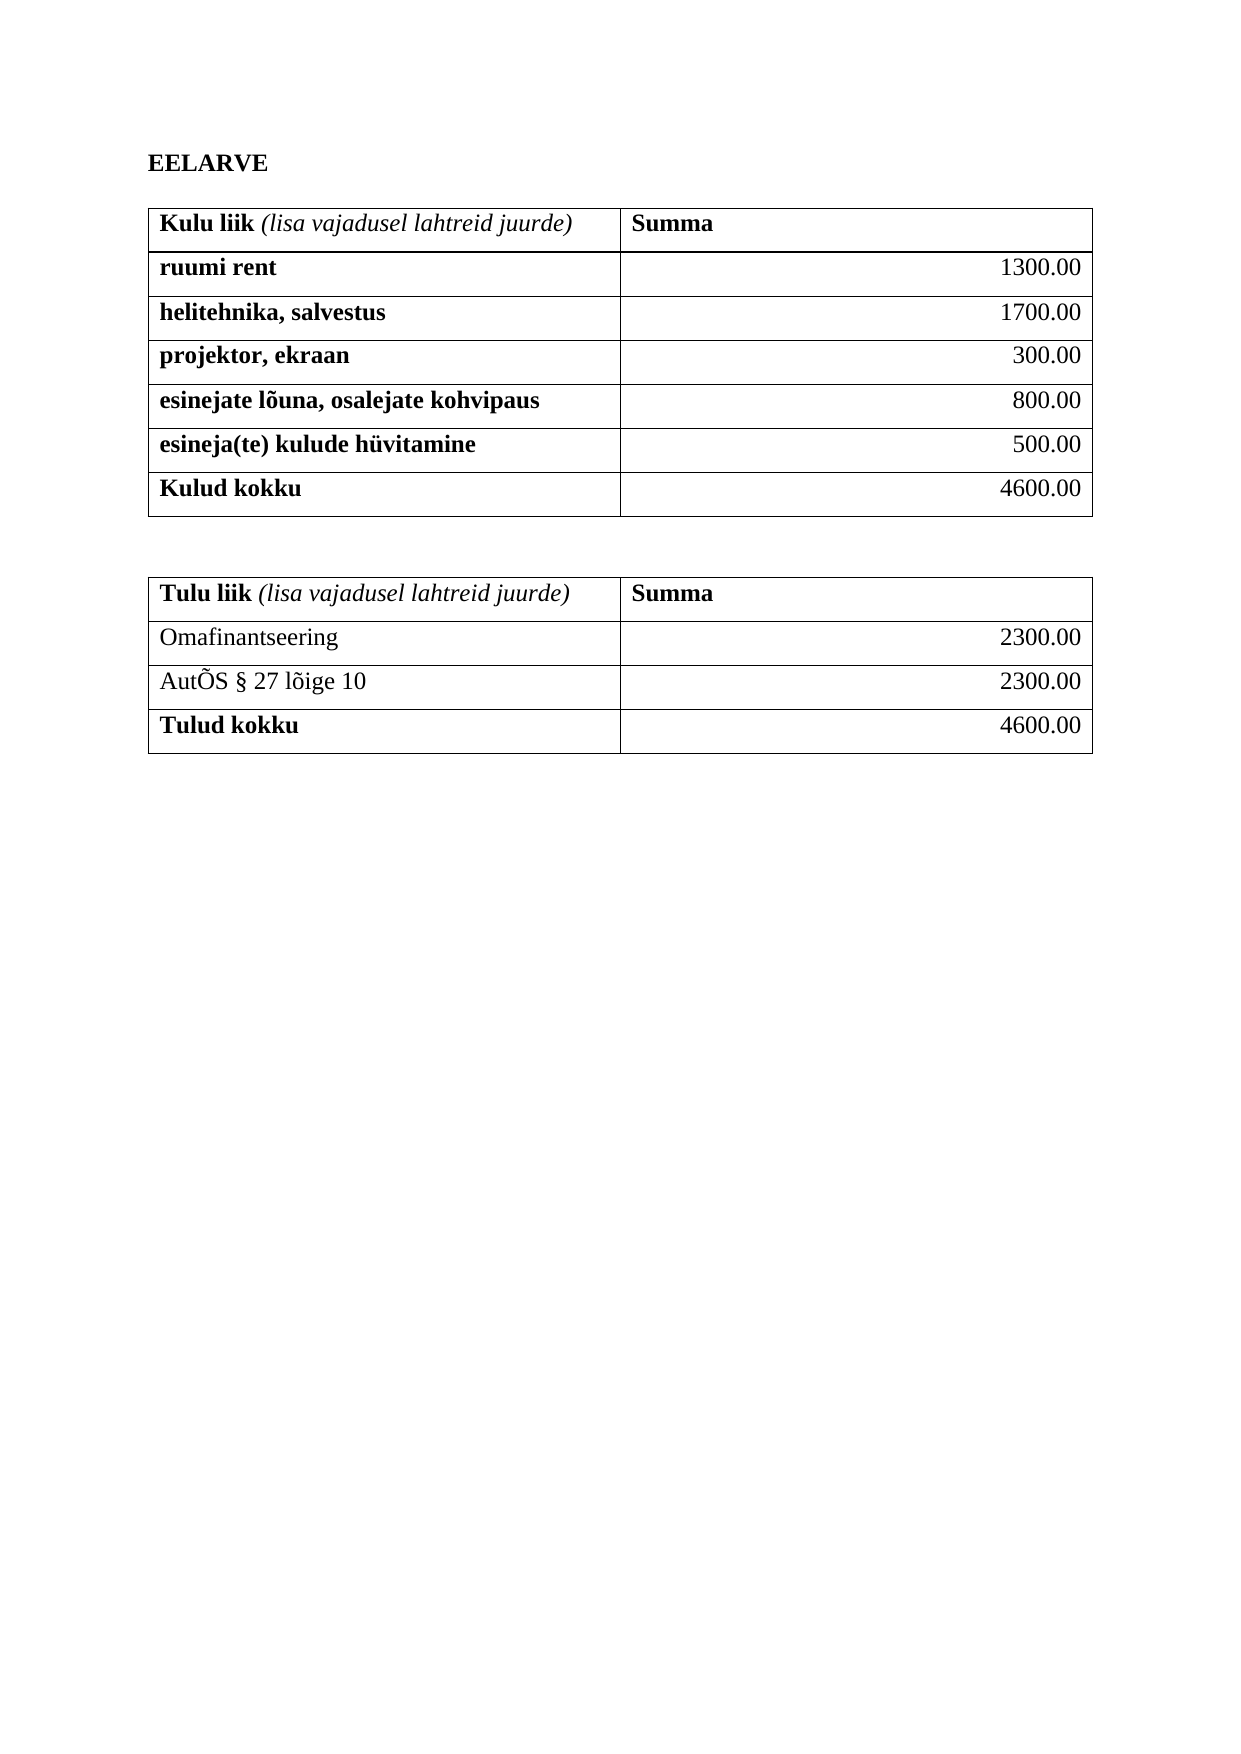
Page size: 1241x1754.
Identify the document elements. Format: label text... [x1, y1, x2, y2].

table_header Kulu liik (lisa vajadusel lahtreid juurde) [149, 209, 620, 251]
table_cell ruumi rent [149, 253, 620, 296]
table_cell AutÕS § 27 lõige 10 [149, 666, 620, 709]
table_cell 800.00 [621, 385, 1092, 428]
table_header Summa [621, 209, 1092, 251]
table_cell 4600.00 [621, 710, 1092, 753]
table_cell 2300.00 [621, 622, 1092, 665]
table_cell helitehnika, salvestus [149, 297, 620, 339]
table_cell 1300.00 [621, 253, 1092, 296]
table_header Tulu liik (lisa vajadusel lahtreid juurde) [149, 578, 620, 621]
text EELARVE [148, 148, 1093, 176]
table_cell 300.00 [621, 341, 1092, 384]
table_cell Tulud kokku [149, 710, 620, 753]
table_cell Omafinantseering [149, 622, 620, 665]
table_cell esineja(te) kulude hüvitamine [149, 429, 620, 472]
table_header Summa [621, 578, 1092, 621]
table_cell Kulud kokku [149, 473, 620, 516]
table_cell esinejate lõuna, osalejate kohvipaus [149, 385, 620, 428]
table_cell 500.00 [621, 429, 1092, 472]
table_cell projektor, ekraan [149, 341, 620, 384]
table_cell 4600.00 [621, 473, 1092, 516]
table_cell 1700.00 [621, 297, 1092, 339]
table_cell 2300.00 [621, 666, 1092, 709]
